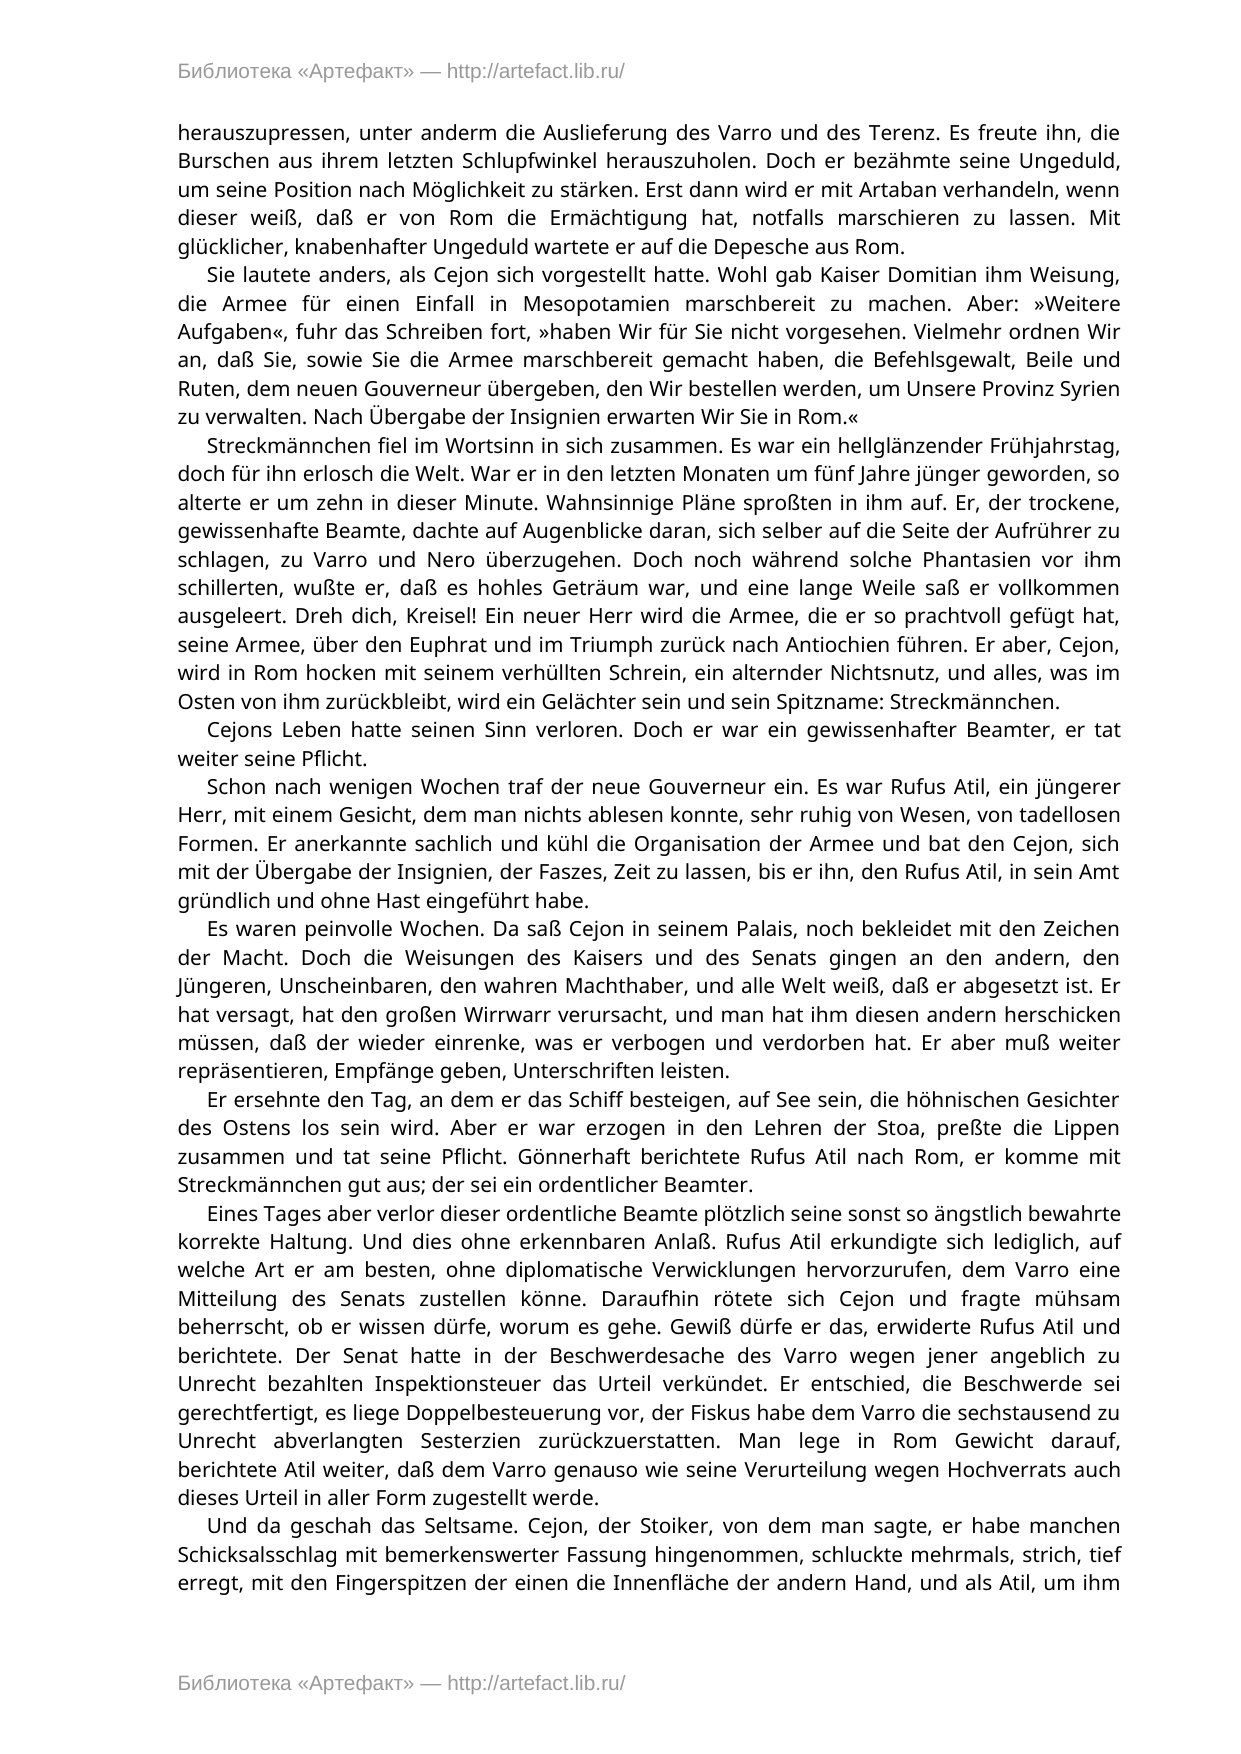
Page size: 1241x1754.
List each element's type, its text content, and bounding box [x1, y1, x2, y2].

text Eines Tages aber verlor dieser ordentliche Beamte plötzlich seine sonst so ängstlich bewahrte korrekte Haltung. Und dies ohne erkennbaren Anlaß. Rufus Atil erkundigte sich lediglich, auf welche Art er am besten, ohne diplomatische Verwicklungen hervorzurufen, dem Varro eine Mitteilung des Senats zustellen könne. Daraufhin rötete sich Cejon und fragte mühsam beherrscht, ob er wissen dürfe, worum es gehe. Gewiß dürfe er das, erwiderte Rufus Atil und berichtete. Der Senat hatte in der Beschwerdesache des Varro wegen jener angeblich zu Unrecht bezahlten Inspektionsteuer das Urteil verkündet. Er entschied, die Beschwerde sei gerechtfertigt, es liege Doppelbesteuerung vor, der Fiskus habe dem Varro die sechstausend zu Unrecht abverlangten Sesterzien zurückzuerstatten. Man lege in Rom Gewicht darauf, berichtete Atil weiter, daß dem Varro genauso wie seine Verurteilung wegen Hochverrats auch dieses Urteil in aller Form zugestellt werde. [177, 1199, 1122, 1512]
text Cejons Leben hatte seinen Sinn verloren. Doch er war ein gewissenhafter Beamter, er tat weiter seine Pflicht. [177, 715, 1122, 772]
text Streckmännchen fiel im Wortsinn in sich zusammen. Es war ein hellglänzender Frühjahrstag, doch für ihn erlosch die Welt. War er in den letzten Monaten um fünf Jahre jünger geworden, so alterte er um zehn in dieser Minute. Wahnsinnige Pläne sproßten in ihm auf. Er, der trockene, gewissenhafte Beamte, dachte auf Augenblicke daran, sich selber auf die Seite der Aufrührer zu schlagen, zu Varro und Nero überzugehen. Doch noch während solche Phantasien vor ihm schillerten, wußte er, daß es hohles Geträum war, und eine lange Weile saß er vollkommen ausgeleert. Dreh dich, Kreisel! Ein neuer Herr wird die Armee, die er so prachtvoll gefügt hat, seine Armee, über den Euphrat und im Triumph zurück nach Antiochien führen. Er aber, Cejon, wird in Rom hocken mit seinem verhüllten Schrein, ein alternder Nichtsnutz, und alles, was im Osten von ihm zurückbleibt, wird ein Gelächter sein und sein Spitzname: Streckmännchen. [177, 431, 1122, 715]
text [177, 118, 1122, 260]
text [177, 1512, 1122, 1597]
text Er ersehnte den Tag, an dem er das Schiff besteigen, auf See sein, die höhnischen Gesichter des Ostens los sein wird. Aber er war erzogen in den Lehren der Stoa, preßte die Lippen zusammen und tat seine Pflicht. Gönnerhaft berichtete Rufus Atil nach Rom, er komme mit Streckmännchen gut aus; der sei ein ordentlicher Beamter. [177, 1085, 1122, 1199]
text Es waren peinvolle Wochen. Da saß Cejon in seinem Palais, noch bekleidet mit den Zeichen der Macht. Doch die Weisungen des Kaisers und des Senats gingen an den andern, den Jüngeren, Unscheinbaren, den wahren Machthaber, und alle Welt weiß, daß er abgesetzt ist. Er hat versagt, hat den großen Wirrwarr verursacht, und man hat ihm diesen andern herschicken müssen, daß der wieder einrenke, was er verbogen und verdorben hat. Er aber muß weiter repräsentieren, Empfänge geben, Unterschriften leisten. [177, 914, 1122, 1085]
text Schon nach wenigen Wochen traf der neue Gouverneur ein. Es war Rufus Atil, ein jüngerer Herr, mit einem Gesicht, dem man nichts ablesen konnte, sehr ruhig von Wesen, von tadellosen Formen. Er anerkannte sachlich und kühl die Organisation der Armee und bat den Cejon, sich mit der Übergabe der Insignien, der Faszes, Zeit zu lassen, bis er ihn, den Rufus Atil, in sein Amt gründlich und ohne Hast eingeführt habe. [177, 772, 1122, 914]
text Sie lautete anders, als Cejon sich vorgestellt hatte. Wohl gab Kaiser Domitian ihm Weisung, die Armee für einen Einfall in Mesopotamien marschbereit zu machen. Aber: »Weitere Aufgaben«, fuhr das Schreiben fort, »haben Wir für Sie nicht vorgesehen. Vielmehr ordnen Wir an, daß Sie, sowie Sie die Armee marschbereit gemacht haben, die Befehlsgewalt, Beile und Ruten, dem neuen Gouverneur übergeben, den Wir bestellen werden, um Unsere Provinz Syrien zu verwalten. Nach Übergabe der Insignien erwarten Wir Sie in Rom.« [177, 260, 1122, 431]
